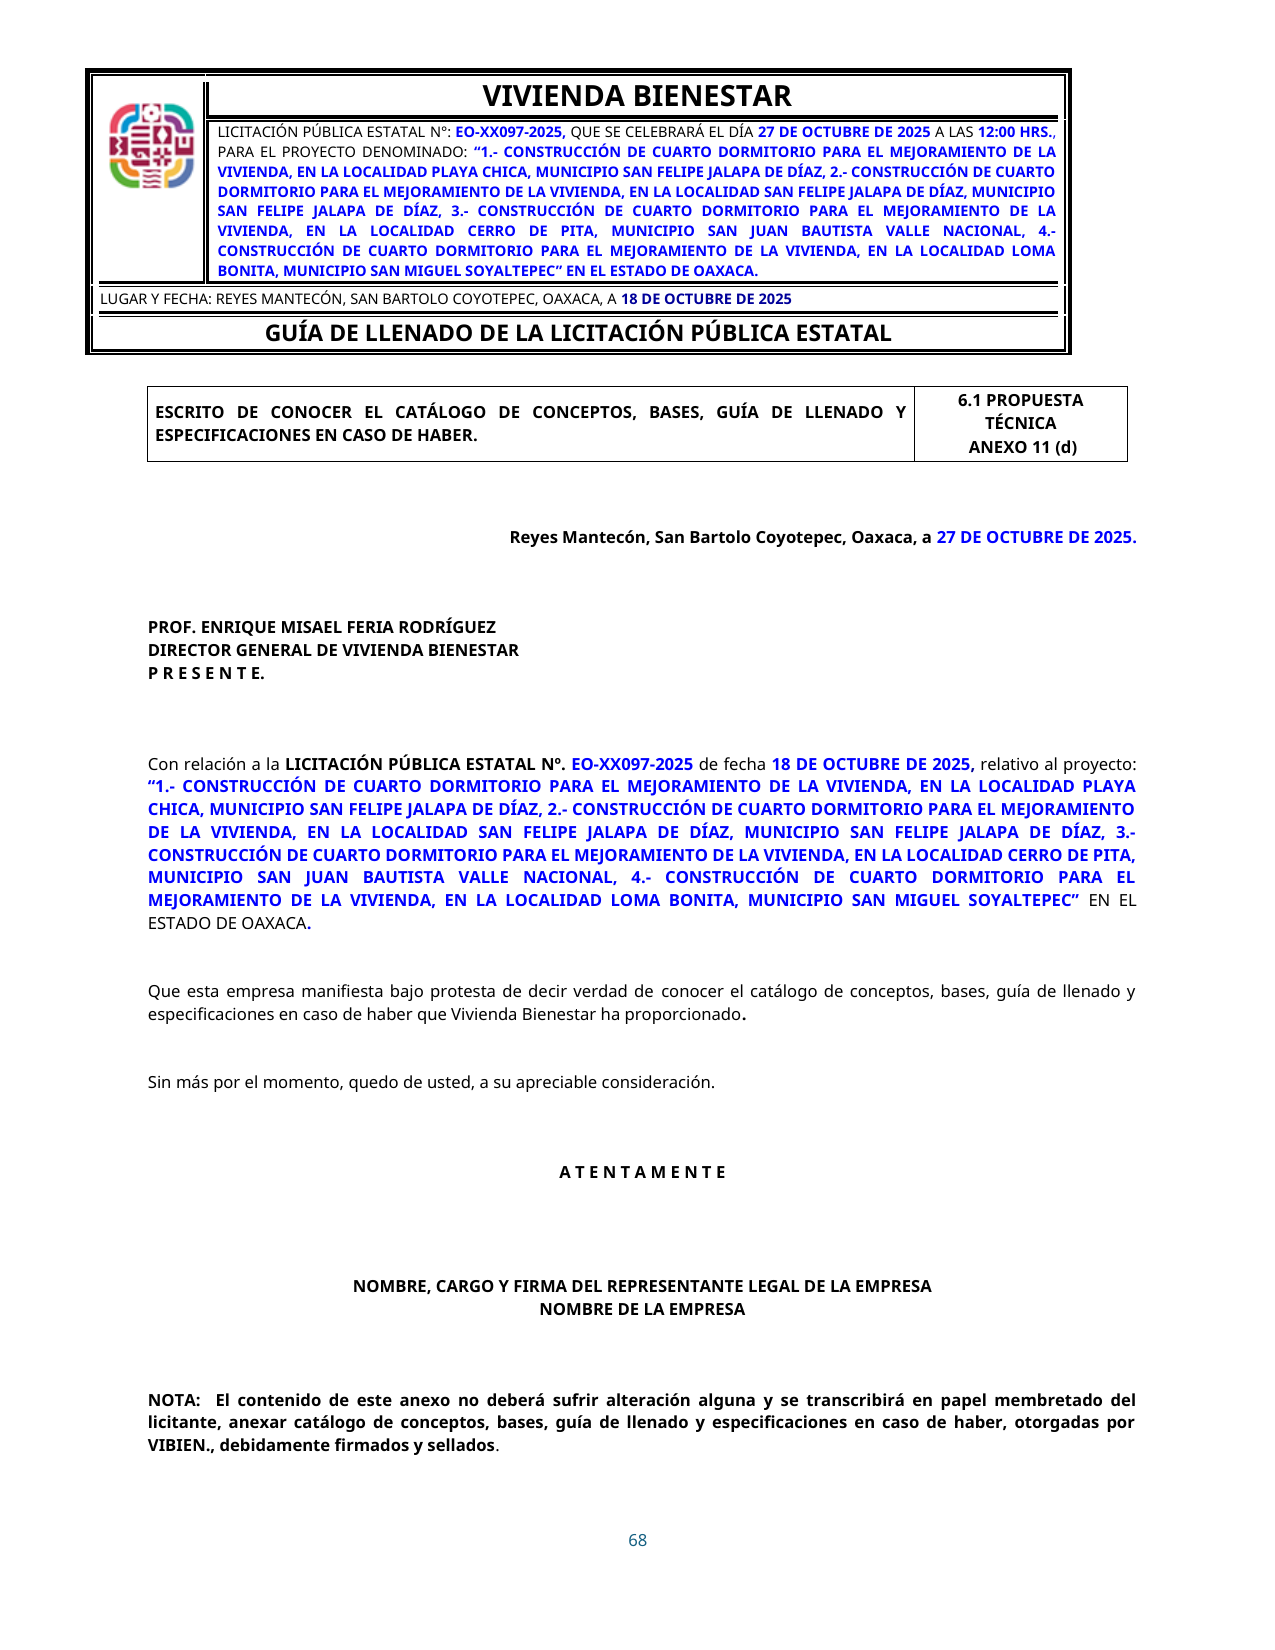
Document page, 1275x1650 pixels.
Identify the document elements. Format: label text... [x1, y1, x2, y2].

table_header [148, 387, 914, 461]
text NOTA: El contenido de este anexo no deberá sufrir alteración alguna y se transcribirá en papel membretado del licitante, anexar catálogo de conceptos, bases, guía de llenado y especificaciones en caso de haber, otorgadas por VIBIEN., debidamente firmados y sellados. [148, 1388, 1137, 1456]
text Que esta empresa manifiesta bajo protesta de decir verdad de conocer el catálogo de conceptos, bases, guía de llenado y especificaciones en caso de haber que Vivienda Bienestar ha proporcionado. [148, 979, 1137, 1025]
text DIRECTOR GENERAL DE VIVIENDA BIENESTAR [148, 639, 1137, 662]
text Reyes Mantecón, San Bartolo Coyotepec, Oaxaca, a 27 DE OCTUBRE DE 2025. [148, 525, 1137, 548]
text PROF. ENRIQUE MISAEL FERIA RODRÍGUEZ [148, 616, 1137, 639]
text Sin más por el momento, quedo de usted, a su apreciable consideración. [148, 1070, 1137, 1093]
text P R E S E N T E. [148, 662, 1137, 684]
text A T E N T A M E N T E [148, 1161, 1137, 1184]
picture [98, 95, 203, 194]
text NOMBRE, CARGO Y FIRMA DEL REPRESENTANTE LEGAL DE LA EMPRESA [148, 1275, 1137, 1297]
text NOMBRE DE LA EMPRESA [148, 1297, 1137, 1320]
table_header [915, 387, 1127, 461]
list Con relación a la LICITACIÓN PÚBLICA ESTATAL Nº. EO-XX097-2025 de fecha 18 DE OCTUBRE DE 2025, relativo al proyecto: “1.- CONSTRUCCIÓN DE CUARTO DORMITORIO PARA EL MEJORAMIENTO DE LA VIVIENDA, EN LA LOCALIDAD PLAYA CHICA, MUNICIPIO SAN FELIPE JALAPA DE DÍAZ, 2.- CONSTRUCCIÓN DE CUARTO DORMITORIO PARA EL MEJORAMIENTO DE LA VIVIENDA, EN LA LOCALIDAD SAN FELIPE JALAPA DE DÍAZ, MUNICIPIO SAN FELIPE JALAPA DE DÍAZ, 3.- CONSTRUCCIÓN DE CUARTO DORMITORIO PARA EL MEJORAMIENTO DE LA VIVIENDA, EN LA LOCALIDAD CERRO DE PITA, MUNICIPIO SAN JUAN BAUTISTA VALLE NACIONAL, 4.- CONSTRUCCIÓN DE CUARTO DORMITORIO PARA EL MEJORAMIENTO DE LA VIVIENDA, EN LA LOCALIDAD LOMA BONITA, MUNICIPIO SAN MIGUEL SOYALTEPEC” EN EL ESTADO DE OAXACA. [148, 752, 1137, 934]
